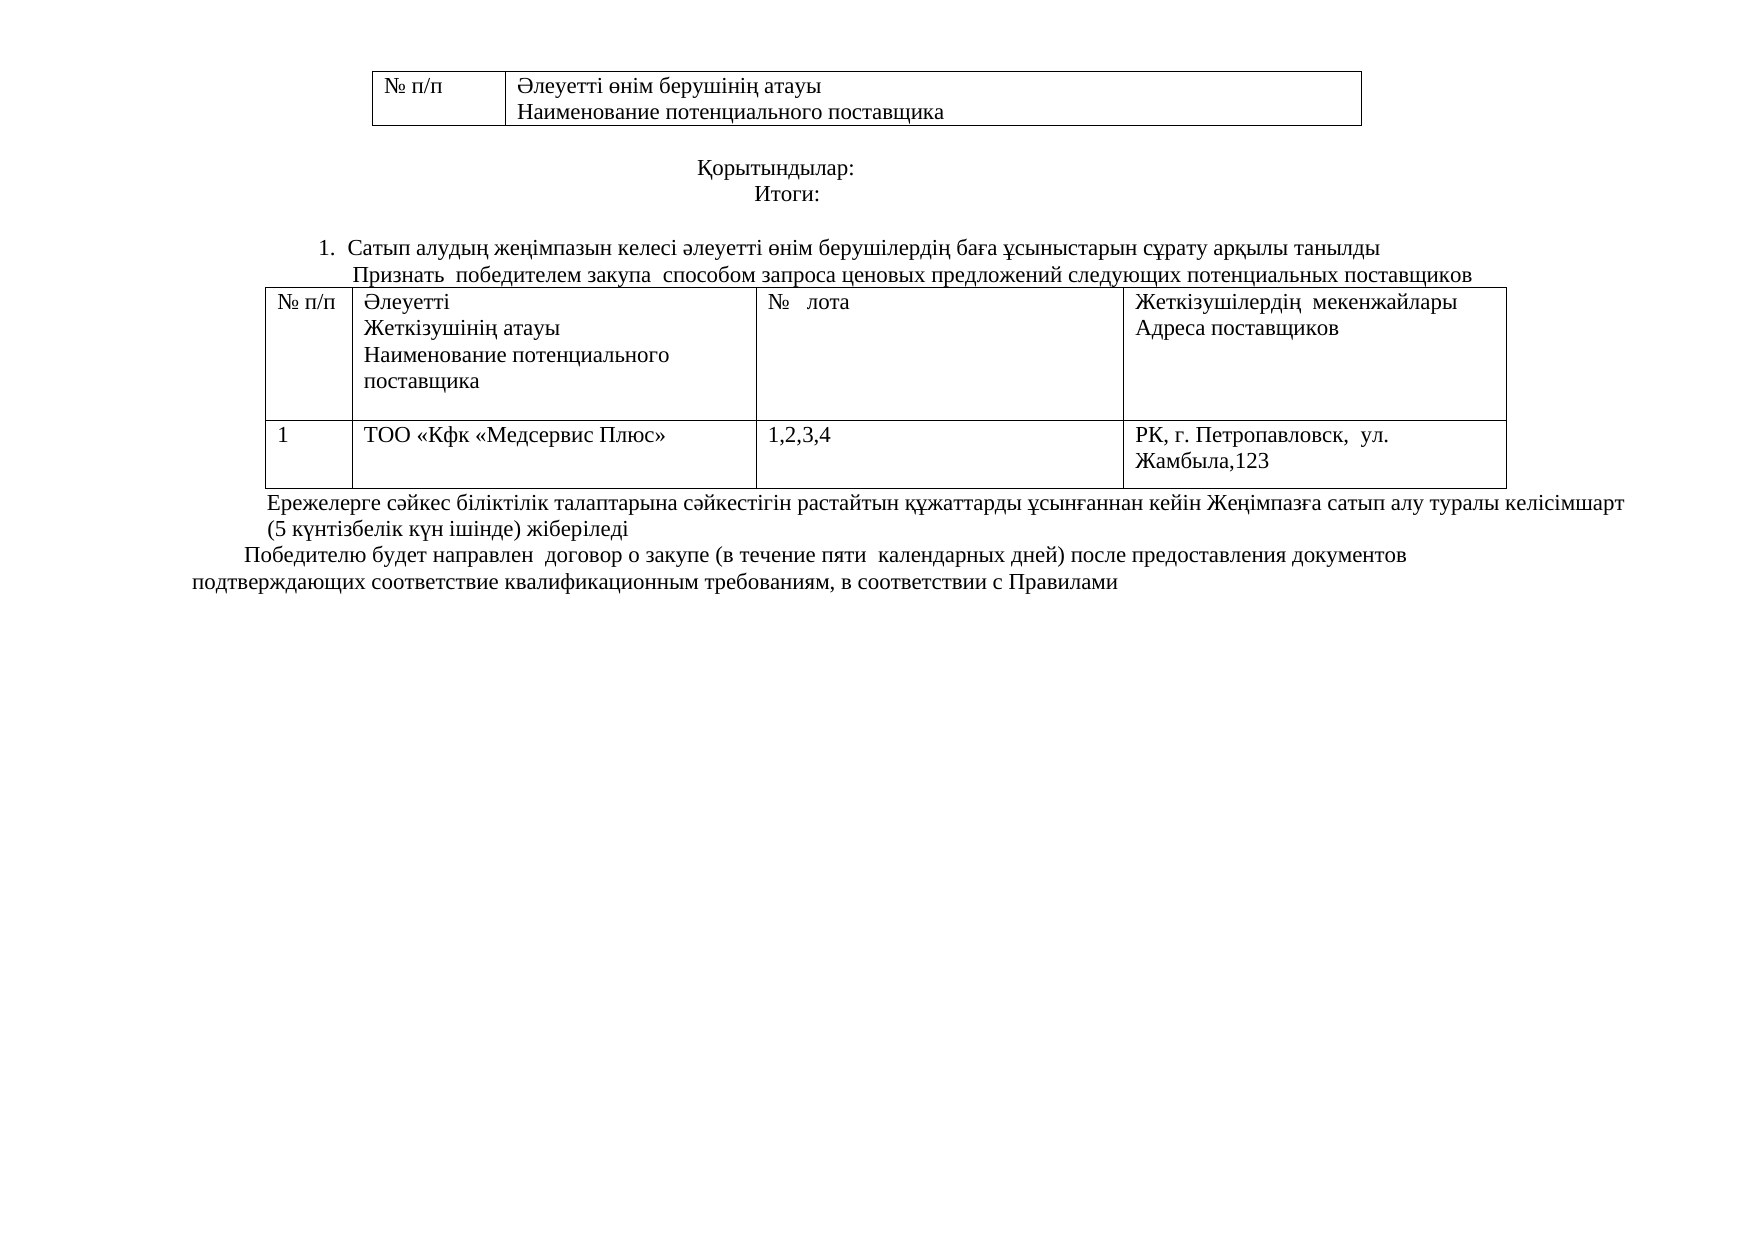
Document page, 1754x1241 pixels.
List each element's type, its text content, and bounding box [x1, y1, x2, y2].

table_header № п/п [373, 72, 505, 124]
text Қорытындылар: [118, 153, 1636, 180]
table_header Әлеуетті Жеткізушінің атауы Наименование потенциального поставщика [353, 288, 756, 420]
table_header Жеткізушілердің мекенжайлары Адреса поставщиков [1124, 288, 1506, 420]
table_cell ТОО «Кфк «Медсервис Плюс» [353, 421, 756, 488]
text Победителю будет направлен договор о закупе (в течение пяти календарных дней) после предоставления документов [118, 542, 1636, 568]
text (5 күнтізбелік күн ішінде) жіберіледі [118, 515, 1636, 542]
table_cell РК, г. Петропавловск, ул. Жамбыла,123 [1124, 421, 1506, 488]
table_header № лота [757, 288, 1123, 420]
text Ережелерге сәйкес біліктілік талаптарына сәйкестігін растайтын құжаттарды ұсынғаннан кейін Жеңімпазға сатып алу туралы келісімшарт [118, 489, 1636, 515]
table_cell 1,2,3,4 [757, 421, 1123, 488]
text Признать победителем закупа способом запроса ценовых предложений следующих потенциальных поставщиков [192, 261, 1636, 287]
text 1. Сатып алудың жеңімпазын келесі әлеуетті өнім берушілердің баға ұсыныстарын сұрату арқылы танылды [118, 234, 1636, 261]
table_header № п/п [266, 288, 352, 420]
text Итоги: [118, 180, 1636, 206]
table_cell 1 [266, 421, 352, 488]
text подтверждающих соответствие квалификационным требованиям, в соответствии с Правилами [118, 568, 1636, 594]
table_header Әлеуетті өнім берушінің атауы Наименование потенциального поставщика [506, 72, 1361, 124]
